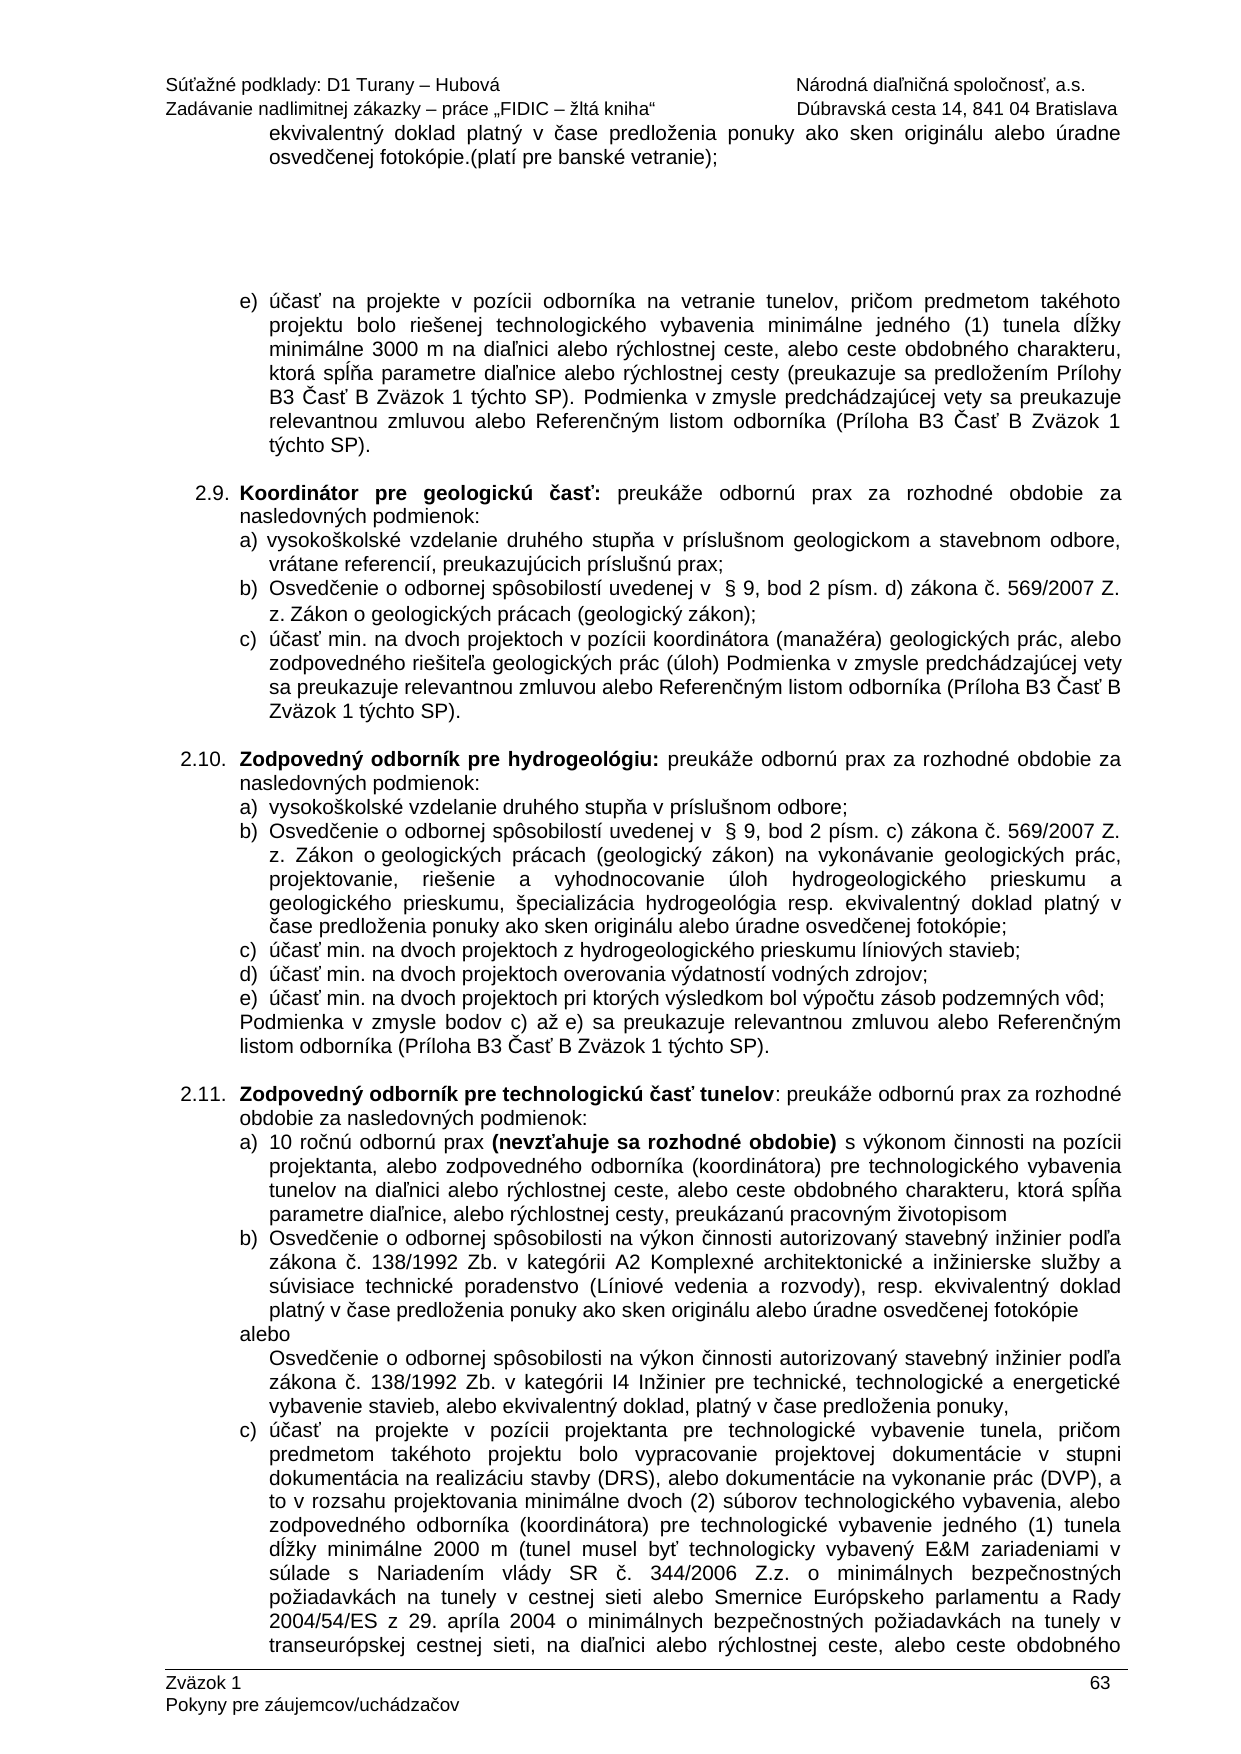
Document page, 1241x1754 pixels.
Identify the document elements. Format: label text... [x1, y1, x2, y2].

text Podmienka v zmysle bodov c) až e) sa preukazuje relevantnou zmluvou alebo Referenčným listom odborníka (Príloha B3 Časť B Zväzok 1 týchto SP). [239, 1010, 1122, 1058]
list účasť min. na dvoch projektoch pri ktorých výsledkom bol výpočtu zásob podzemných vôd; [239, 986, 1122, 1010]
list účasť min. na dvoch projektoch z hydrogeologického prieskumu líniových stavieb; [239, 938, 1122, 962]
text Osvedčenie o odbornej spôsobilosti na výkon činnosti autorizovaný stavebný inžinier podľa zákona č. 138/1992 Zb. v kategórii I4 Inžinier pre technické, technologické a energetické vybavenie stavieb, alebo ekvivalentný doklad, platný v čase predloženia ponuky, [239, 1346, 1122, 1417]
text e) účasť na projekte v pozícii odborníka na vetranie tunelov, pričom predmetom takéhoto projektu bolo riešenej technologického vybavenia minimálne jedného (1) tunela dĺžky minimálne 3000 m na diaľnici alebo rýchlostnej ceste, alebo ceste obdobného charakteru, ktorá spĺňa parametre diaľnice alebo rýchlostnej cesty (preukazuje sa predložením Prílohy B3 Časť B Zväzok 1 týchto SP). Podmienka v zmysle predchádzajúcej vety sa preukazuje relevantnou zmluvou alebo Referenčným listom odborníka (Príloha B3 Časť B Zväzok 1 týchto SP). [239, 289, 1122, 456]
text c) účasť min. na dvoch projektoch v pozícii koordinátora (manažéra) geologických prác, alebo zodpovedného riešiteľa geologických prác (úloh) Podmienka v zmysle predchádzajúcej vety sa preukazuje relevantnou zmluvou alebo Referenčným listom odborníka (Príloha B3 Časť B Zväzok 1 týchto SP). [239, 627, 1122, 723]
text 2.10. Zodpovedný odborník pre hydrogeológiu: preukáže odbornú prax za rozhodné obdobie za nasledovných podmienok: [180, 747, 1122, 794]
list účasť min. na dvoch projektoch overovania výdatností vodných zdrojov; [239, 962, 1122, 986]
text a) vysokoškolské vzdelanie druhého stupňa v príslušnom geologickom a stavebnom odbore, vrátane referencií, preukazujúcich príslušnú prax; [239, 528, 1122, 576]
text a) 10 ročnú odbornú prax (nevzťahuje sa rozhodné obdobie) s výkonom činnosti na pozícii projektanta, alebo zodpovedného odborníka (koordinátora) pre technologického vybavenia tunelov na diaľnici alebo rýchlostnej ceste, alebo ceste obdobného charakteru, ktorá spĺňa parametre diaľnice, alebo rýchlostnej cesty, preukázanú pracovným životopisom [239, 1130, 1122, 1226]
text b) Osvedčenie o odbornej spôsobilostí uvedenej v § 9, bod 2 písm. c) zákona č. 569/2007 Z. z. Zákon o geologických prácach (geologický zákon) na vykonávanie geologických prác, projektovanie, riešenie a vyhodnocovanie úloh hydrogeologického prieskumu a geologického prieskumu, špecializácia hydrogeológia resp. ekvivalentný doklad platný v čase predloženia ponuky ako sken originálu alebo úradne osvedčenej fotokópie; [239, 818, 1122, 938]
list vysokoškolské vzdelanie druhého stupňa v príslušnom odbore; [239, 794, 1122, 818]
text 2.11. Zodpovedný odborník pre technologickú časť tunelov: preukáže odbornú prax za rozhodné obdobie za nasledovných podmienok: [180, 1082, 1122, 1130]
text alebo [239, 1322, 1122, 1346]
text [239, 121, 1122, 169]
text b) Osvedčenie o odbornej spôsobilosti na výkon činnosti autorizovaný stavebný inžinier podľa zákona č. 138/1992 Zb. v kategórii A2 Komplexné architektonické a inžinierske služby a súvisiace technické poradenstvo (Líniové vedenia a rozvody), resp. ekvivalentný doklad platný v čase predloženia ponuky ako sken originálu alebo úradne osvedčenej fotokópie [239, 1226, 1122, 1322]
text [239, 1417, 1122, 1657]
text b) Osvedčenie o odbornej spôsobilostí uvedenej v § 9, bod 2 písm. d) zákona č. 569/2007 Z. z. Zákon o geologických prácach (geologický zákon); [239, 576, 1122, 627]
text 2.9. Koordinátor pre geologickú časť: preukáže odbornú prax za rozhodné obdobie za nasledovných podmienok: [195, 480, 1122, 528]
